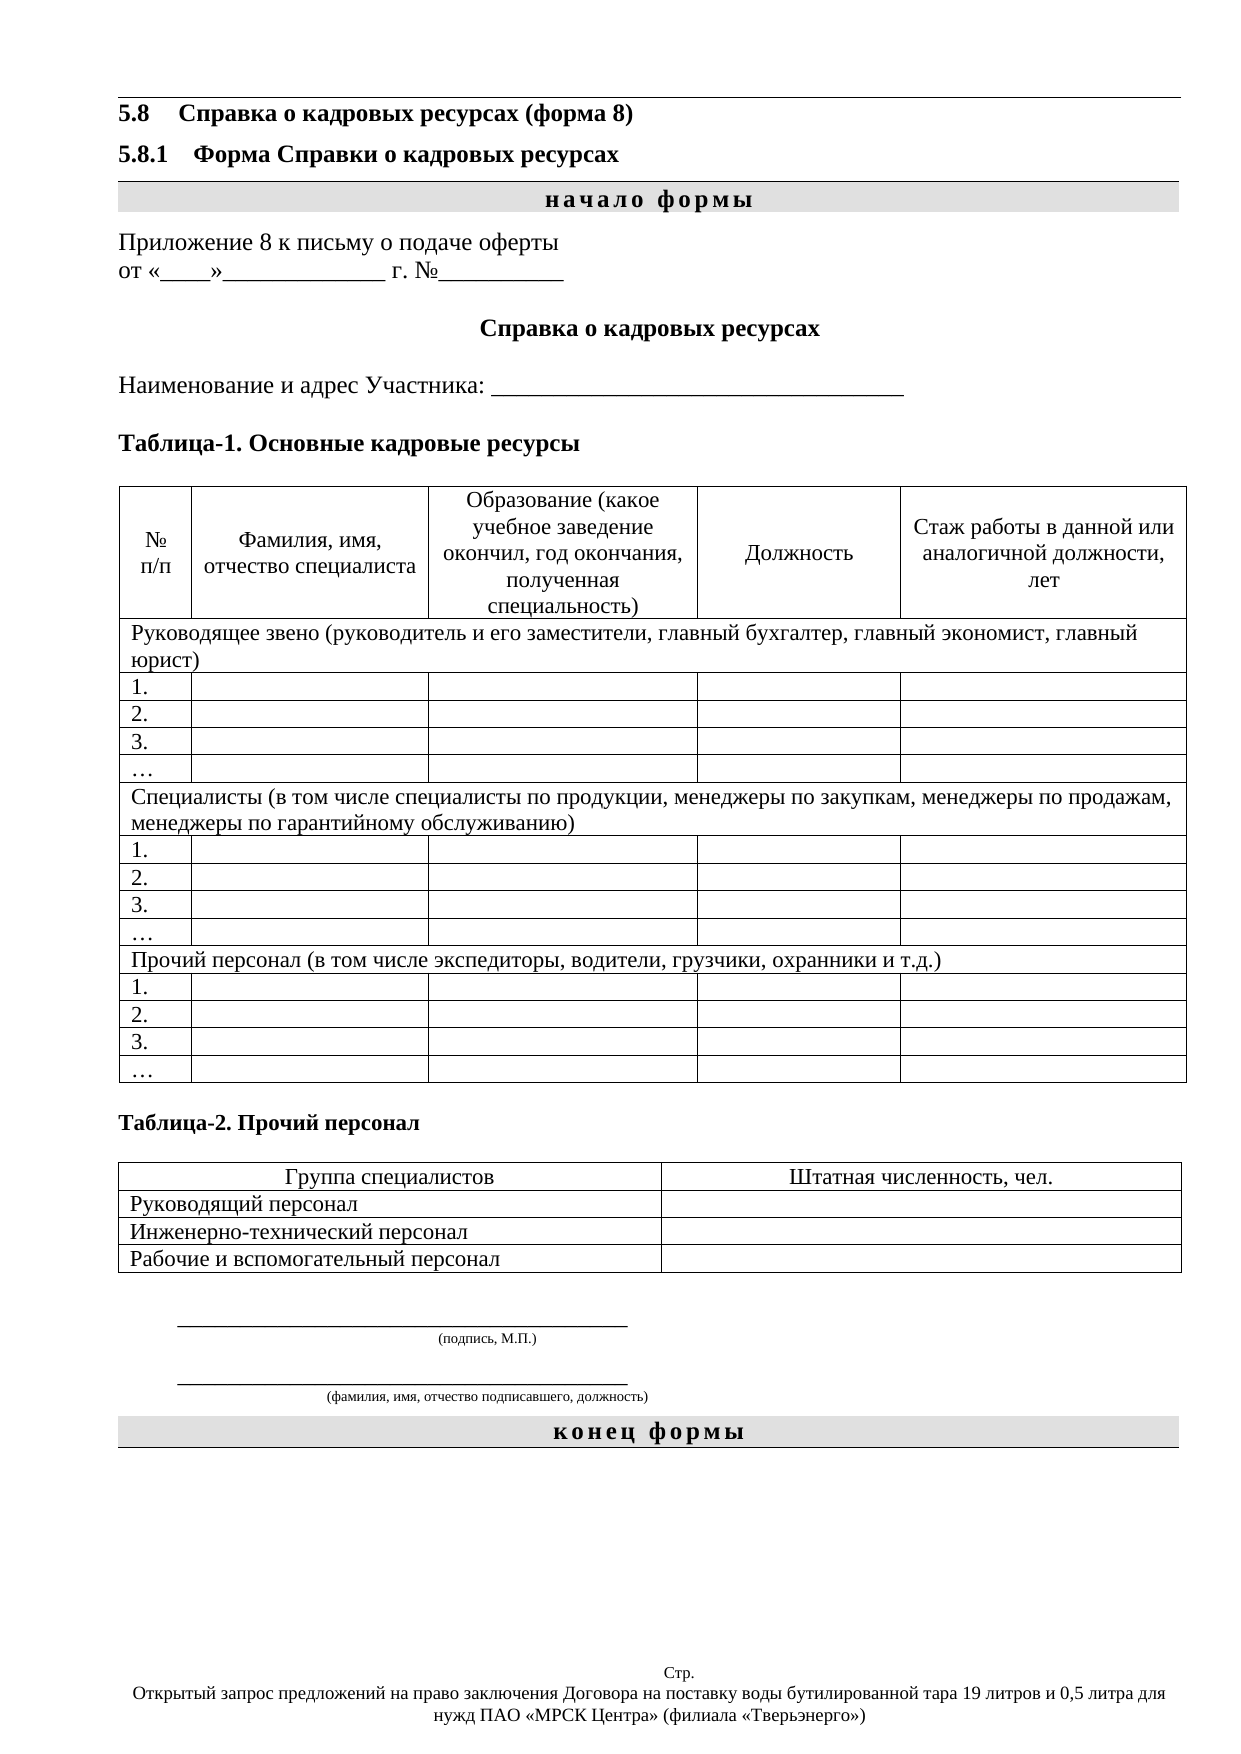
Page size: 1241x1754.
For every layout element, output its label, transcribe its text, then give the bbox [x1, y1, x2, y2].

table_cell Инженерно-технический персонал [119, 1218, 661, 1244]
table_cell … [120, 1056, 191, 1082]
table_header Штатная численность, чел. [662, 1163, 1181, 1189]
table_cell [698, 701, 900, 727]
table_cell [192, 701, 428, 727]
table_cell [901, 1056, 1186, 1082]
table_cell [120, 891, 191, 918]
table_cell [698, 919, 900, 945]
table_cell [120, 1001, 191, 1027]
table_cell [901, 891, 1186, 918]
table_cell [429, 1001, 697, 1027]
table_cell Специалисты (в том числе специалисты по продукции, менеджеры по закупкам, менеджеры по продажам, менеджеры по гарантийному обслуживанию) [120, 783, 1186, 835]
table_cell [192, 1028, 428, 1054]
text конец формы [118, 1416, 1179, 1447]
table_header Образование (какое учебное заведение окончил, год окончания, полученная специальность) [429, 487, 697, 618]
table_cell [901, 974, 1186, 1000]
table_cell [698, 1028, 900, 1054]
table_cell [120, 673, 191, 699]
text начало формы [118, 182, 1179, 212]
table_cell [698, 673, 900, 699]
table_cell … [120, 919, 191, 945]
table_cell [192, 919, 428, 945]
text Справка о кадровых ресурсах [118, 313, 1181, 342]
text (фамилия, имя, отчество подписавшего, должность) [118, 1388, 797, 1416]
table_cell Руководящий персонал [119, 1191, 661, 1217]
table_cell [192, 673, 428, 699]
table_cell [429, 919, 697, 945]
table_cell [192, 864, 428, 890]
table_cell [698, 836, 900, 863]
table_cell [192, 755, 428, 782]
table_cell [429, 974, 697, 1000]
text ____________________________________ [118, 1359, 1181, 1388]
table_cell [192, 974, 428, 1000]
table_cell [120, 836, 191, 863]
table_cell [901, 1028, 1186, 1054]
text Наименование и адрес Участника: _________________________________ [118, 371, 1181, 399]
table_cell [901, 728, 1186, 754]
table_cell [429, 701, 697, 727]
table_cell [698, 755, 900, 782]
table_cell [192, 836, 428, 863]
table_cell [698, 974, 900, 1000]
subtitle Форма Справки о кадровых ресурсах [118, 139, 1181, 168]
table_header Должность [698, 487, 900, 618]
table_cell [429, 673, 697, 699]
table_cell [429, 891, 697, 918]
table_cell [698, 1056, 900, 1082]
table_cell [901, 701, 1186, 727]
text Приложение 8 к письму о подаче оферты от «____»_____________ г. №__________ [118, 227, 1181, 284]
table_cell [662, 1218, 1181, 1244]
table_cell [429, 728, 697, 754]
table_header № п/п [120, 487, 191, 618]
table_cell [192, 891, 428, 918]
table_cell [120, 728, 191, 754]
table_cell [901, 919, 1186, 945]
table_cell [120, 1028, 191, 1054]
table_cell [698, 728, 900, 754]
subtitle Справка о кадровых ресурсах (форма 8) [118, 98, 1181, 127]
table_cell [901, 864, 1186, 890]
table_cell [901, 673, 1186, 699]
table_cell [901, 836, 1186, 863]
table_cell [429, 836, 697, 863]
table_cell [120, 864, 191, 890]
table_cell … [120, 755, 191, 782]
table_header Стаж работы в данной или аналогичной должности, лет [901, 487, 1186, 618]
table_cell [120, 701, 191, 727]
table_cell [120, 974, 191, 1000]
table_cell [429, 1056, 697, 1082]
table_cell [662, 1245, 1181, 1272]
table_cell [901, 1001, 1186, 1027]
table_cell Прочий персонал (в том числе экспедиторы, водители, грузчики, охранники и т.д.) [120, 946, 1186, 972]
table_cell [901, 755, 1186, 782]
table_cell Рабочие и вспомогательный персонал [119, 1245, 661, 1272]
table_cell [192, 1056, 428, 1082]
text (подпись, М.П.) [118, 1330, 797, 1359]
text Таблица-1. Основные кадровые ресурсы [118, 428, 1181, 457]
table_cell Руководящее звено (руководитель и его заместители, главный бухгалтер, главный экономист, главный юрист) [120, 619, 1186, 672]
table_cell [698, 864, 900, 890]
table_header Фамилия, имя, отчество специалиста [192, 487, 428, 618]
table_cell [698, 1001, 900, 1027]
text Таблица-2. Прочий персонал [118, 1109, 1181, 1136]
text ____________________________________ [118, 1301, 1181, 1330]
table_cell [192, 728, 428, 754]
table_header Группа специалистов [119, 1163, 661, 1189]
table_cell [662, 1191, 1181, 1217]
table_cell [429, 755, 697, 782]
table_cell [429, 1028, 697, 1054]
table_cell [698, 891, 900, 918]
table_cell [429, 864, 697, 890]
table_cell [192, 1001, 428, 1027]
